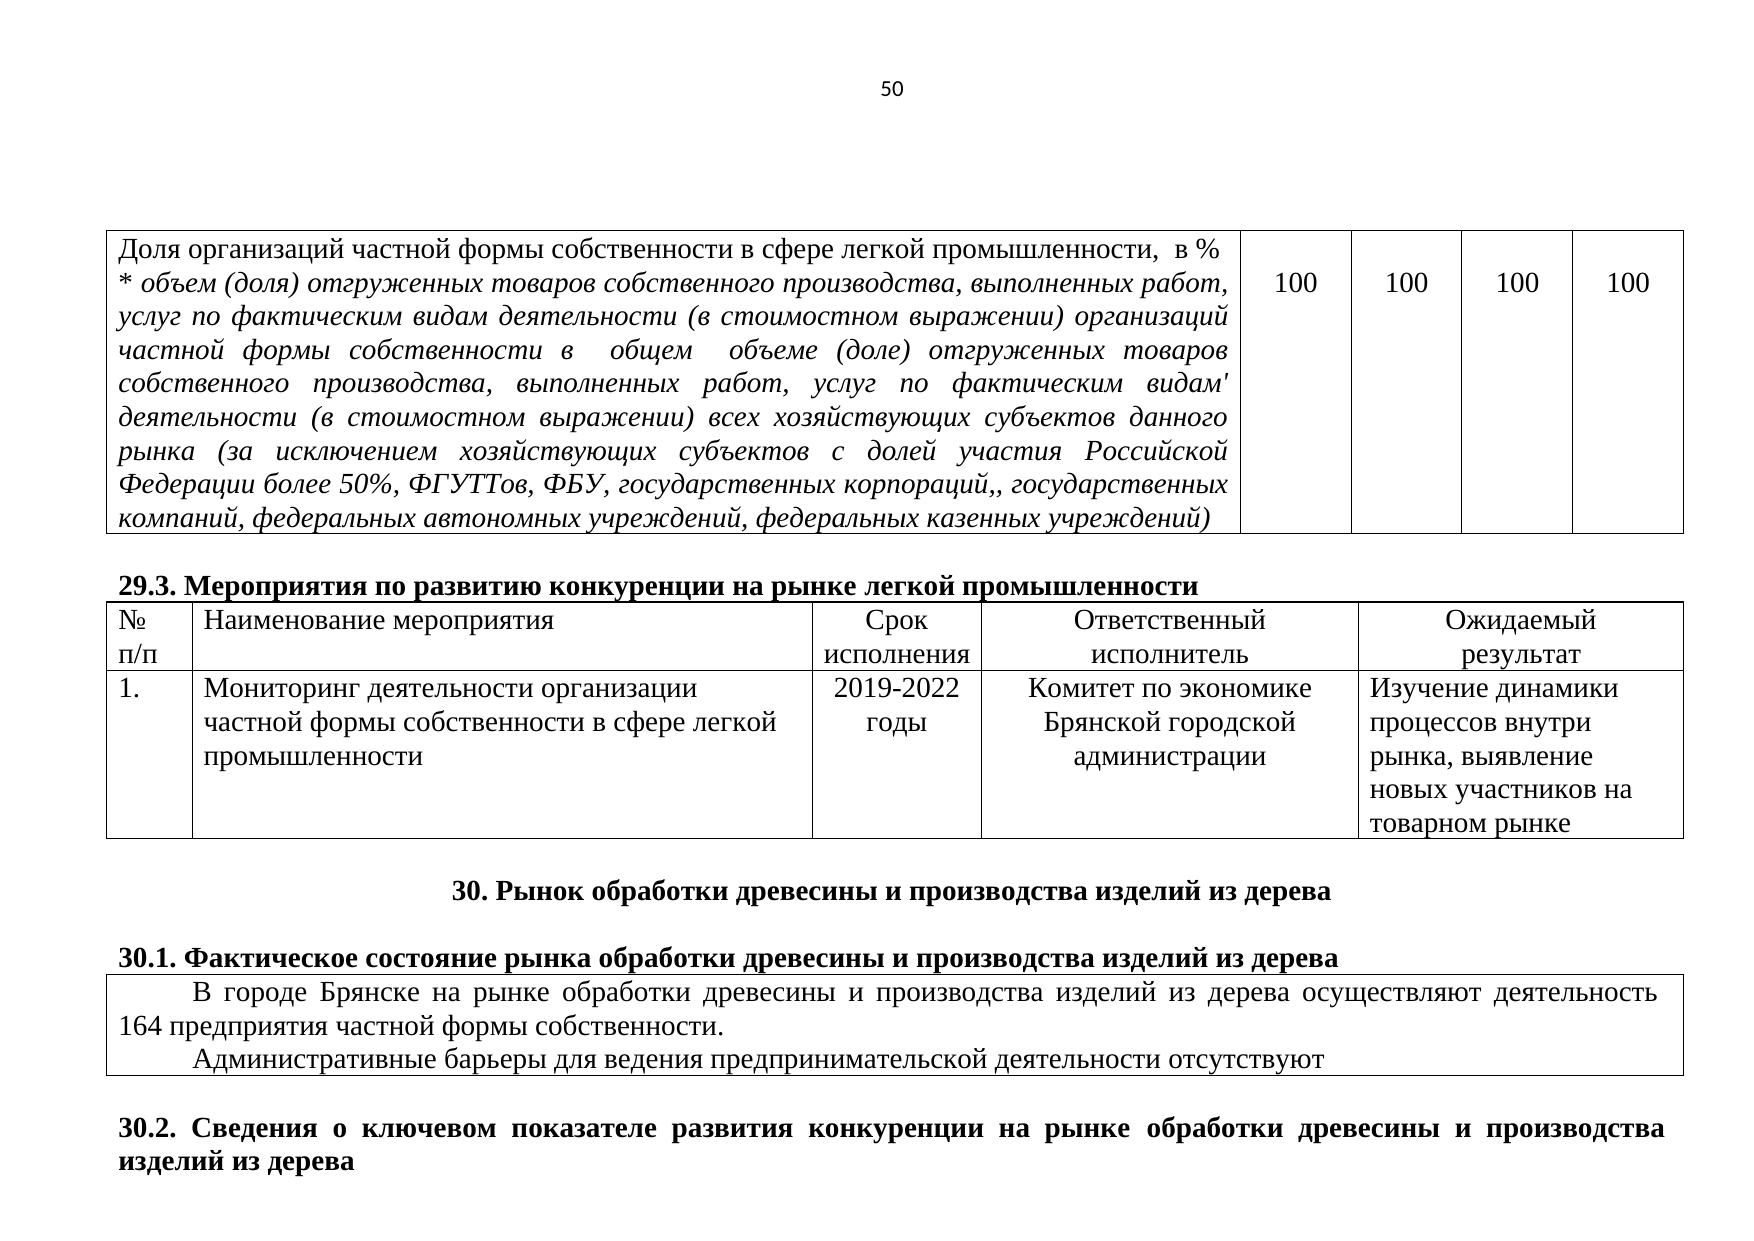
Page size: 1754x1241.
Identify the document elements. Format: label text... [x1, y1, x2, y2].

table_header Наименование мероприятия [193, 603, 812, 669]
text 29.3. Мероприятия по развитию конкуренции на рынке легкой промышленности [118, 568, 1665, 601]
table_header В городе Брянске на рынке обработки древесины и производства изделий из дерева осуществляют деятельность 164 предприятия частной формы собственности. Административные барьеры для ведения предпринимательской деятельности отсутствуют [107, 975, 1683, 1075]
table_cell 100 [1241, 231, 1351, 533]
text 30.2. Сведения о ключевом показателе развития конкуренции на рынке обработки древесины и производства изделий из дерева [118, 1110, 1665, 1177]
text 30. Рынок обработки древесины и производства изделий из дерева [118, 873, 1665, 906]
table_cell 2019-2022 годы [813, 671, 981, 838]
text 30.1. Фактическое состояние рынка обработки древесины и производства изделий из дерева [118, 940, 1665, 973]
table_cell 100 [1352, 231, 1461, 533]
table_header Срок исполнения [813, 603, 981, 669]
table_header Ответственный исполнитель [982, 603, 1358, 669]
table_header № п/п [107, 603, 192, 669]
table_cell 100 [1573, 231, 1683, 533]
table_cell Изучение динамики процессов внутри рынка, выявление новых участников на товарном рынке [1359, 671, 1683, 838]
table_cell 100 [1462, 231, 1572, 533]
table_cell Комитет по экономике Брянской городской администрации [982, 671, 1358, 838]
table_header Ожидаемый результат [1359, 603, 1683, 669]
table_cell Доля организаций частной формы собственности в сфере легкой промышленности, в % * объем (доля) отгруженных товаров собственного производства, выполненных работ, услуг по фактическим видам деятельности (в стоимостном выражении) организаций частной формы собственности в общем объеме (доле) отгруженных товаров собственного производства, выполненных работ, услуг по фактическим видам' деятельности (в стоимостном выражении) всех хозяйствующих субъектов данного рынка (за исключением хозяйствующих субъектов с долей участия Российской Федерации более 50%, ФГУТТов, ФБУ, государственных корпораций,, государственных компаний, федеральных автономных учреждений, федеральных казенных учреждений) [107, 231, 1240, 533]
table_cell 1. [107, 671, 192, 838]
table_cell Мониторинг деятельности организации частной формы собственности в сфере легкой промышленности [193, 671, 812, 838]
